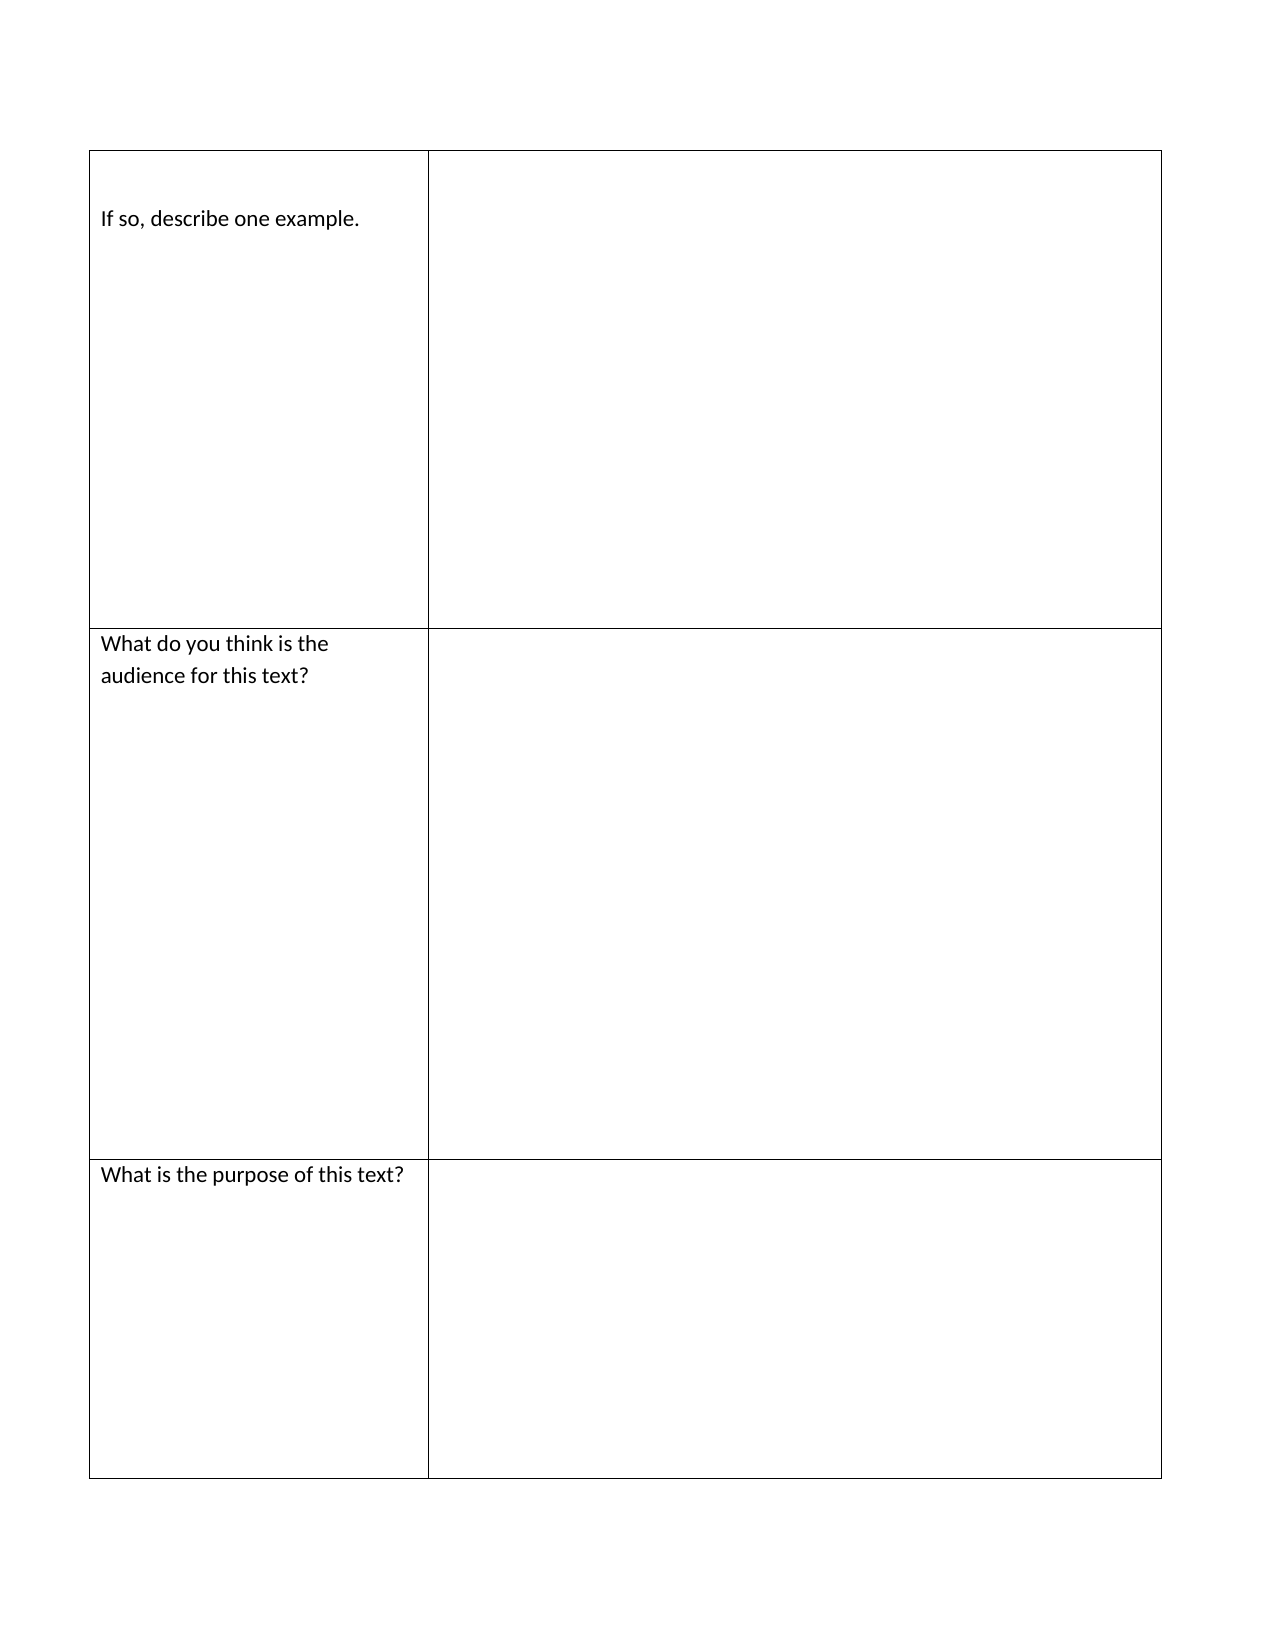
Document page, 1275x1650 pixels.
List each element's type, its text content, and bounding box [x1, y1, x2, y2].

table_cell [90, 151, 428, 628]
table_cell What do you think is the audience for this text? [90, 629, 428, 1159]
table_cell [90, 1160, 428, 1478]
table_cell [429, 1160, 1161, 1478]
table_cell [429, 629, 1161, 1159]
table_cell [429, 151, 1161, 628]
